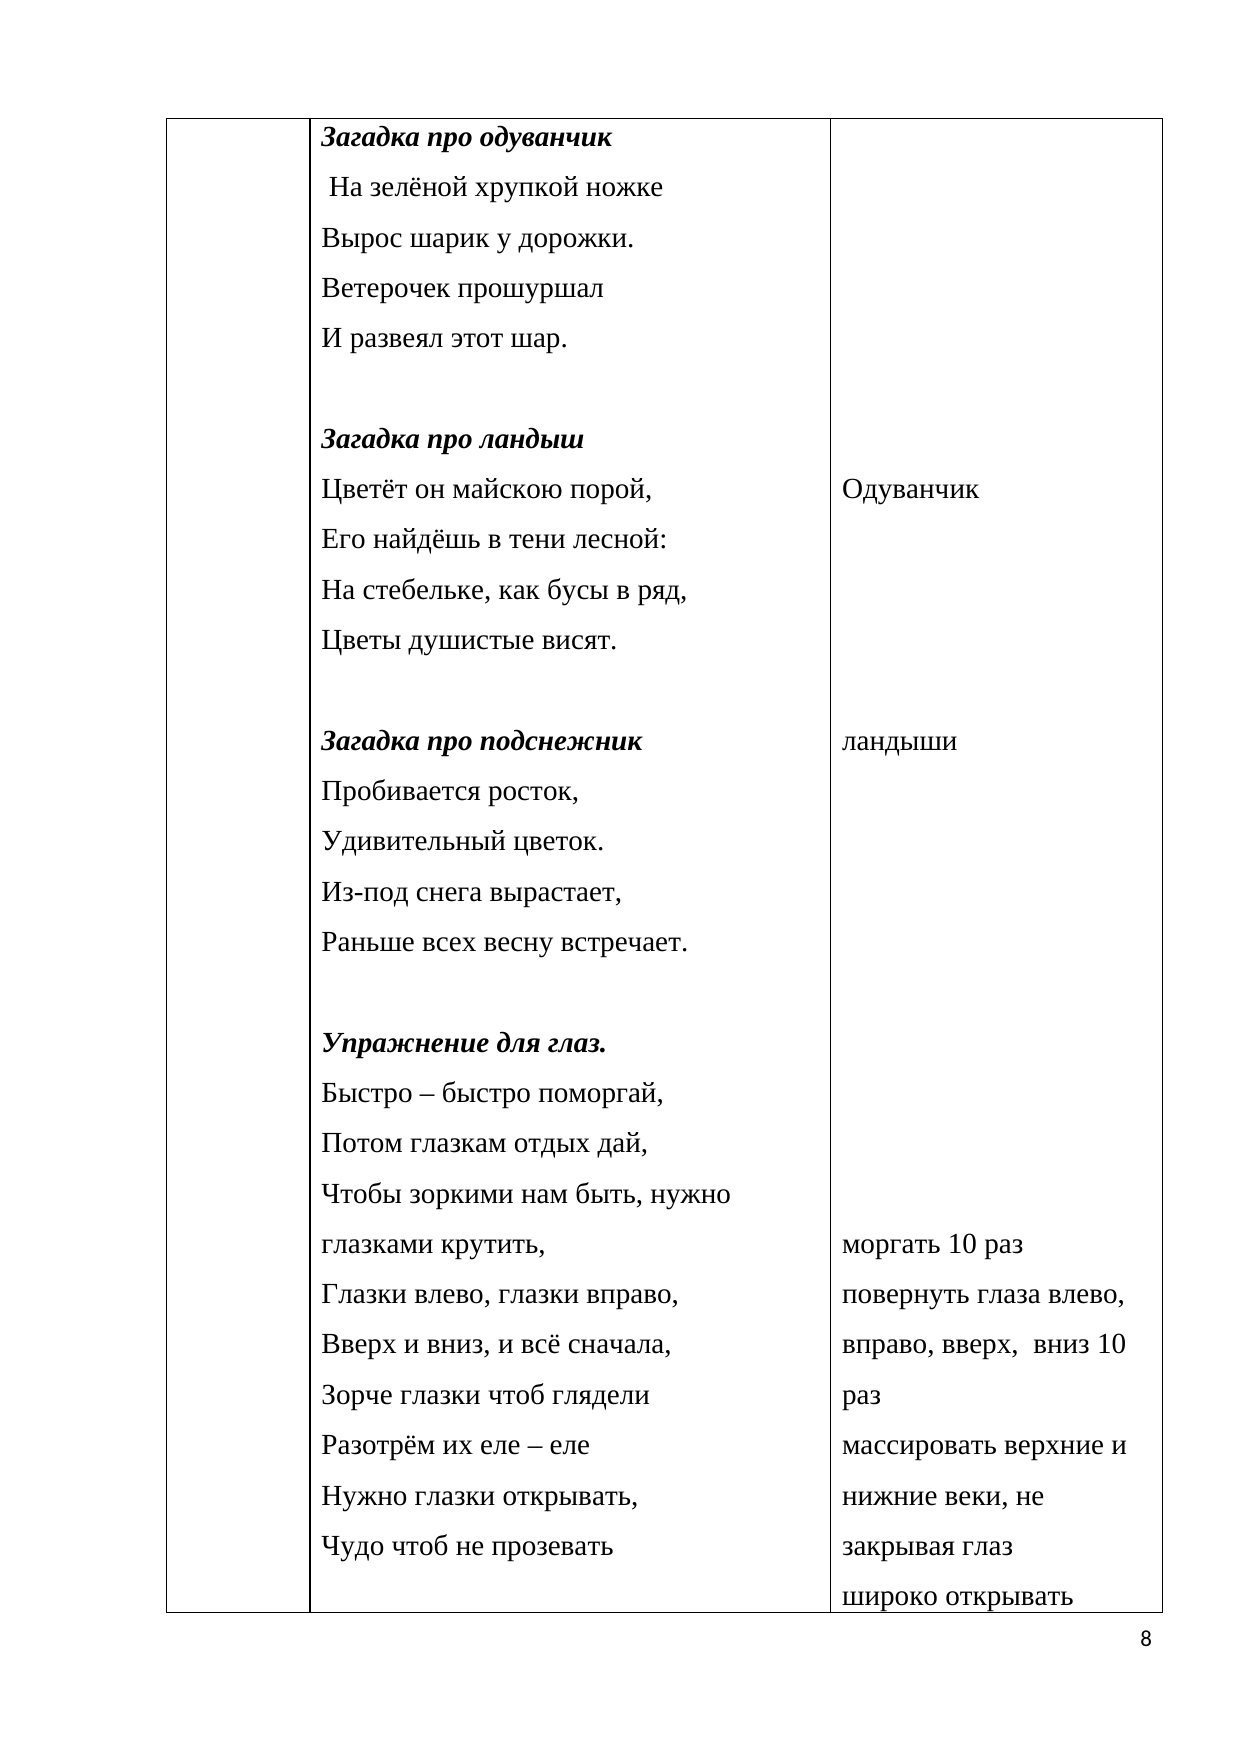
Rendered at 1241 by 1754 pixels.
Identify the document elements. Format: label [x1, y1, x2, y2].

table_cell [311, 119, 830, 1612]
table_cell [831, 119, 1162, 1612]
